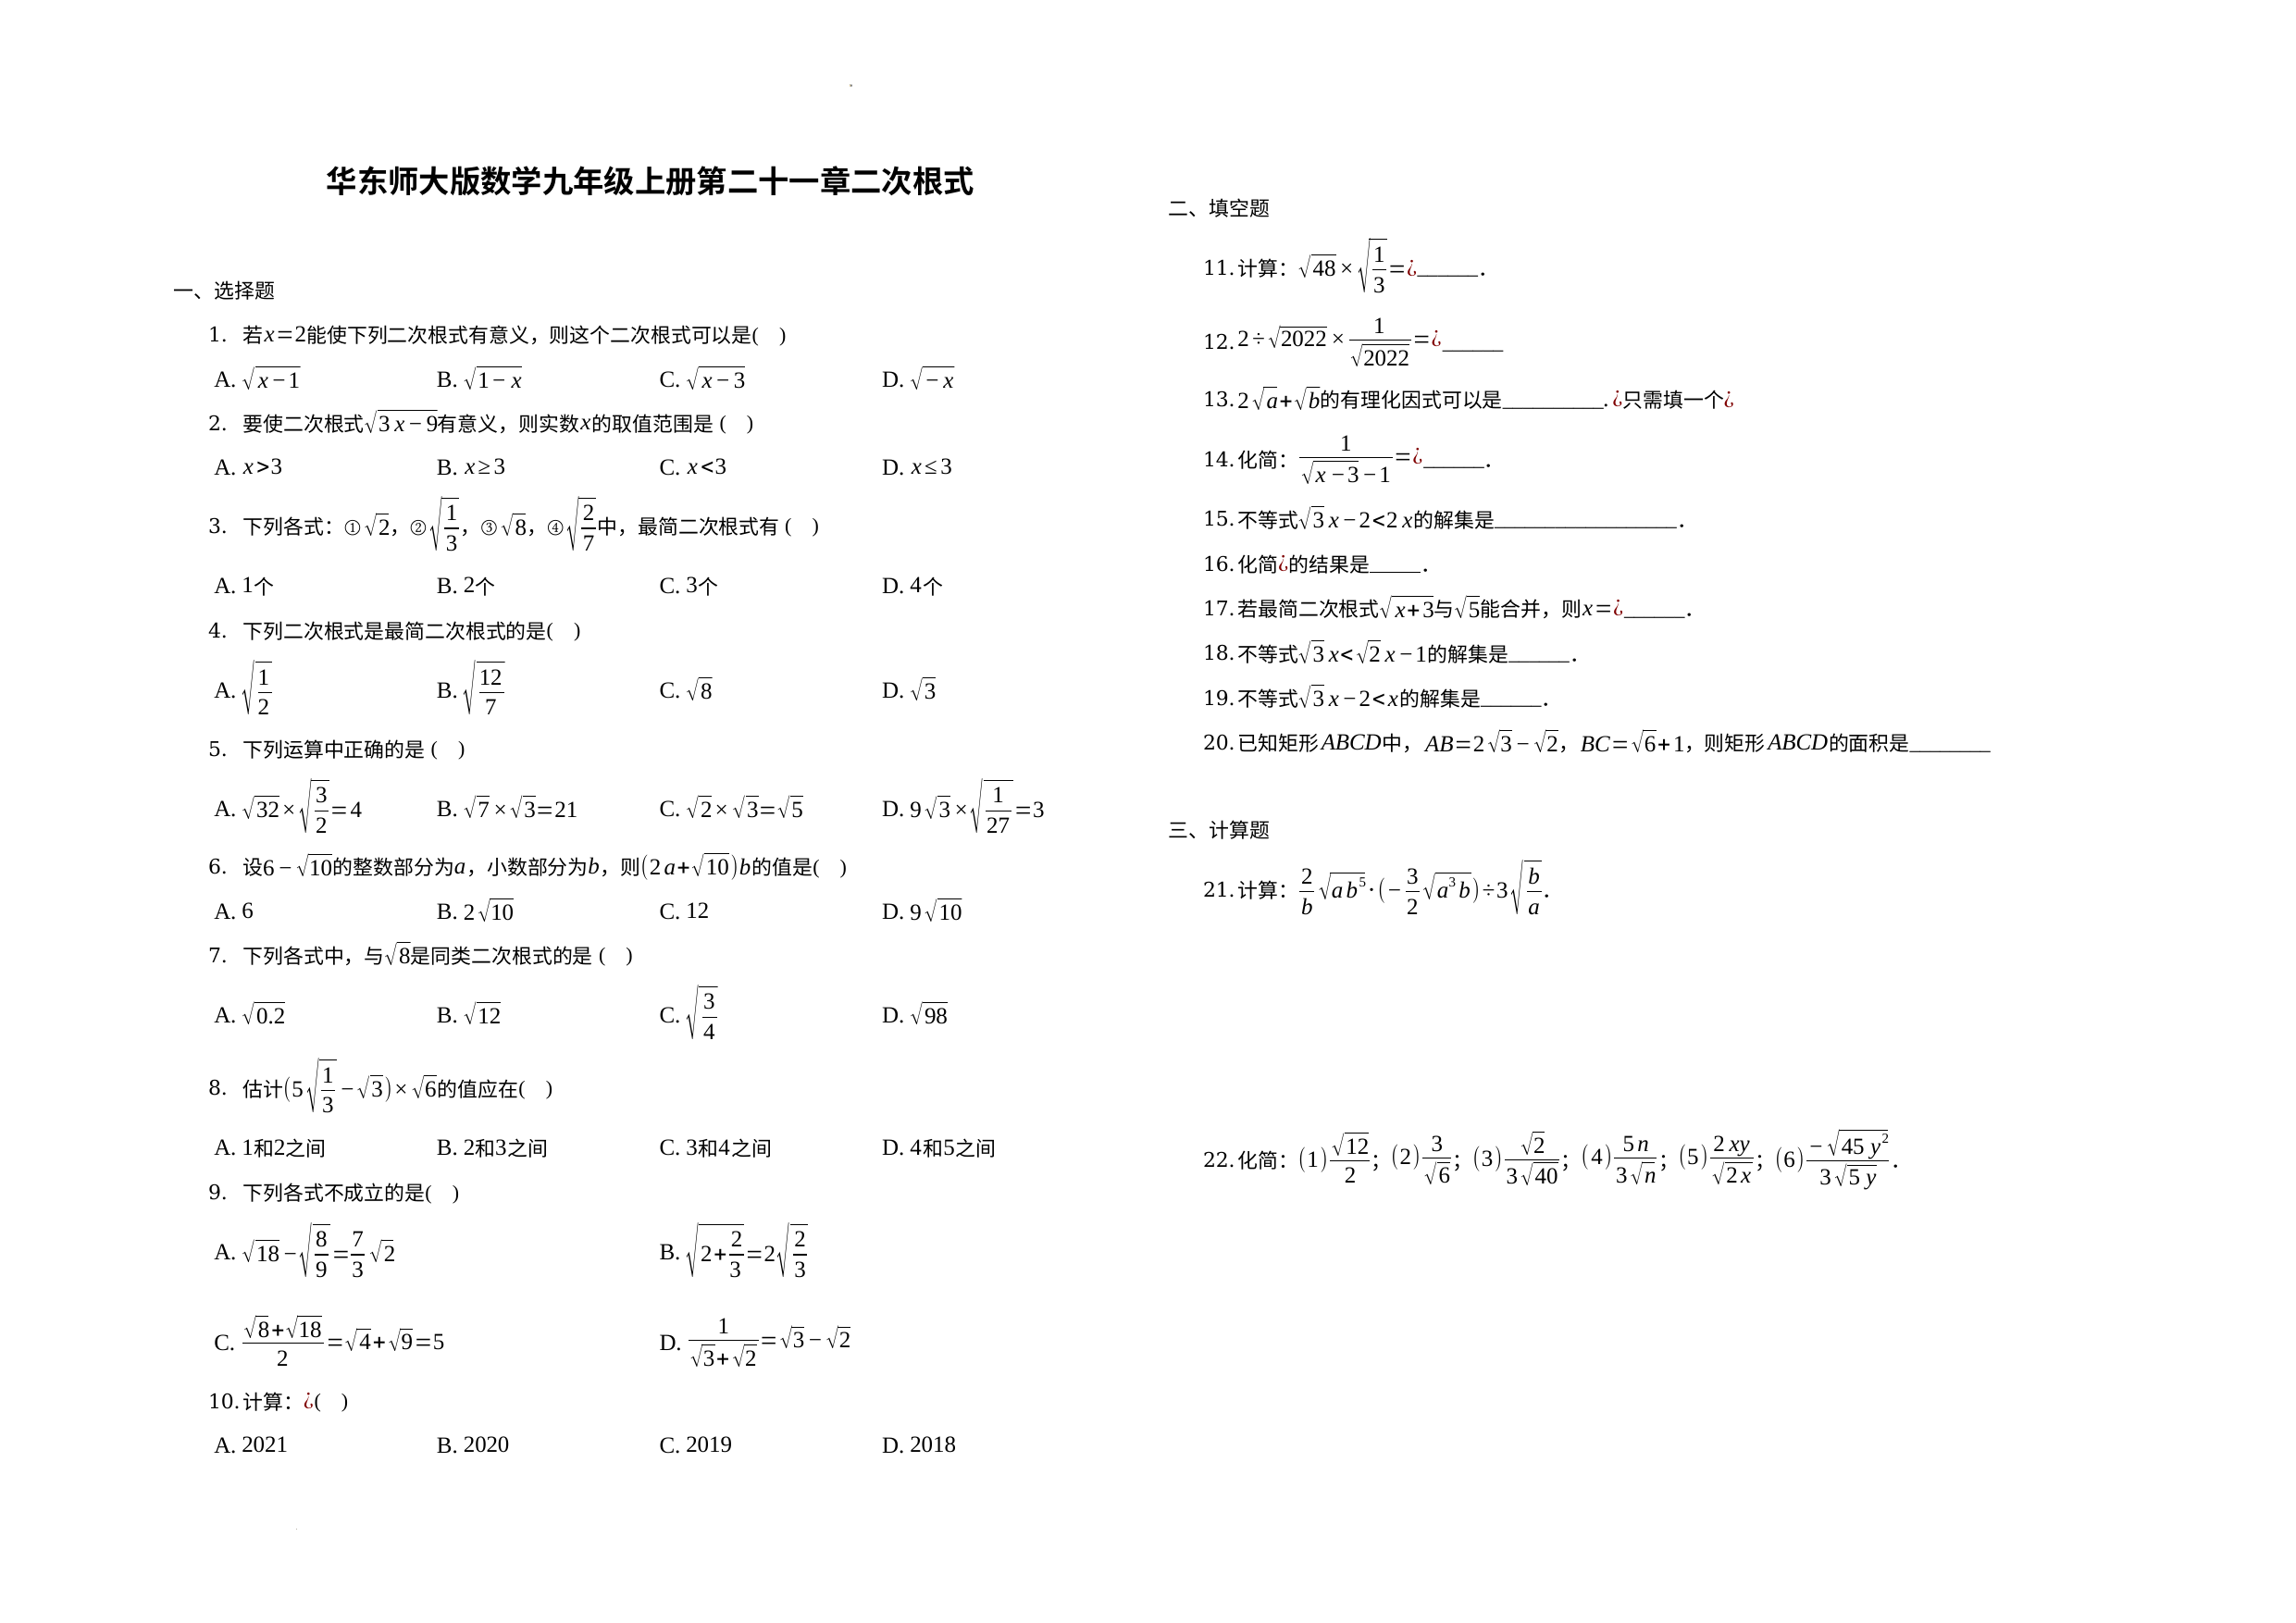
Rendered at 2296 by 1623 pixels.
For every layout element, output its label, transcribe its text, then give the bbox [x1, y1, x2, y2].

list A. B. C. D. [214, 984, 1127, 1044]
list A. B. C. D. [214, 1221, 1127, 1372]
list 下列二次根式是最简二次根式的是( ) [208, 614, 1127, 645]
picture [713, 425, 720, 431]
list A. 个 B. 个 C. 个 D. 个 [214, 570, 1127, 601]
list 计算：． [1203, 859, 2122, 1099]
list A. B. C. D. [214, 660, 1127, 720]
list A. 和之间 B. 和之间 C. 和之间 D. 和之间 [214, 1133, 1127, 1162]
text 华东师大版数学九年级上册第二十一章二次根式 [173, 150, 1127, 210]
list 的有理化因式可以是__________只需填一个 [1203, 384, 2122, 414]
list A. B. C. D. [214, 896, 1127, 926]
list A. B. C. D. [214, 1431, 1127, 1460]
list 若能使下列二次根式有意义，则这个二次根式可以是( ) [208, 319, 1127, 349]
list 化简：；；；；；． [1203, 1114, 2122, 1385]
list 二、填空题 [1168, 192, 2122, 222]
list 下列各式：，，，中，最简二次根式有 ( ) [208, 495, 1127, 555]
list A. B. C. D. [214, 452, 1127, 482]
list 已知矩形中，，，则矩形的面积是________ [1203, 727, 2122, 757]
picture [425, 750, 431, 757]
list 一、选择题 [173, 275, 1127, 304]
list 估计的值应在( ) [208, 1058, 1127, 1118]
list 化简：______． [1203, 428, 2122, 489]
list 若最简二次根式与能合并，则______． [1203, 593, 2122, 623]
list A. B. C. D. [214, 778, 1127, 838]
list 不等式的解集是______． [1203, 638, 2122, 668]
list 要使二次根式有意义，则实数的取值范围是( ) [208, 407, 1127, 438]
list ______ [1203, 312, 2122, 372]
list 下列各式不成立的是( ) [208, 1177, 1127, 1207]
list 下列各式中，与是同类二次根式的是( ) [208, 939, 1127, 970]
list 不等式的解集是______． [1203, 682, 2122, 712]
list 化简的结果是 ． [1203, 548, 2122, 578]
list 三、计算题 [1168, 814, 2122, 844]
list A. B. C. D. [214, 364, 1127, 394]
list 下列运算中正确的是( ) [208, 733, 1127, 763]
list 计算：( ) [208, 1385, 1127, 1416]
picture [592, 957, 599, 963]
list 不等式的解集是__________________． [1203, 503, 2122, 534]
list 计算：______． [1203, 237, 2122, 297]
list 设的整数部分为，小数部分为，则的值是( ) [208, 851, 1127, 881]
